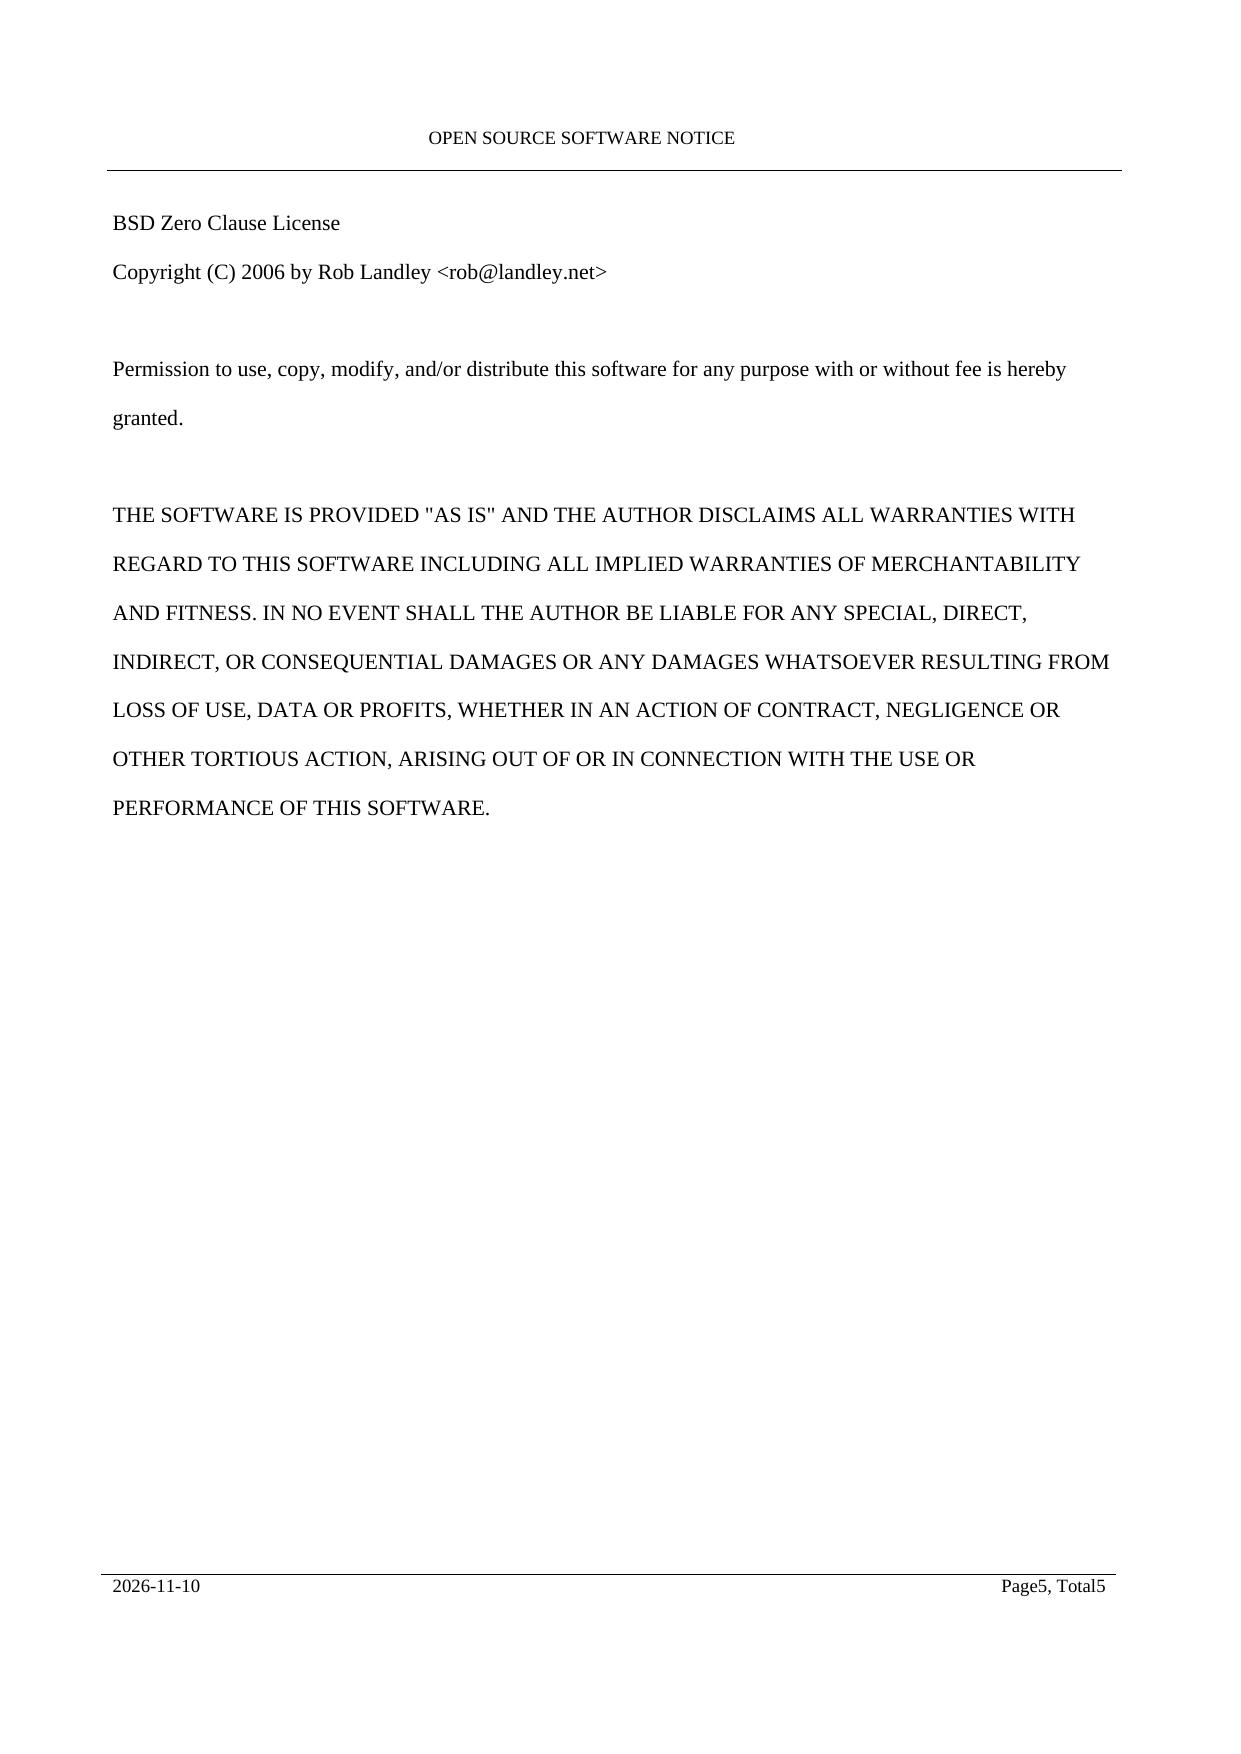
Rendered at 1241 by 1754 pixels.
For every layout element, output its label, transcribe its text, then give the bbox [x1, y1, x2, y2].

text BSD Zero Clause License Copyright (C) 2006 by Rob Landley <rob@landley.net> Permission to use, copy, modify, and/or distribute this software for any purpose with or without fee is hereby granted. THE SOFTWARE IS PROVIDED "AS IS" AND THE AUTHOR DISCLAIMS ALL WARRANTIES WITH REGARD TO THIS SOFTWARE INCLUDING ALL IMPLIED WARRANTIES OF MERCHANTABILITY AND FITNESS. IN NO EVENT SHALL THE AUTHOR BE LIABLE FOR ANY SPECIAL, DIRECT, INDIRECT, OR CONSEQUENTIAL DAMAGES OR ANY DAMAGES WHATSOEVER RESULTING FROM LOSS OF USE, DATA OR PROFITS, WHETHER IN AN ACTION OF CONTRACT, NEGLIGENCE OR OTHER TORTIOUS ACTION, ARISING OUT OF OR IN CONNECTION WITH THE USE OR PERFORMANCE OF THIS SOFTWARE. [112, 206, 1128, 970]
